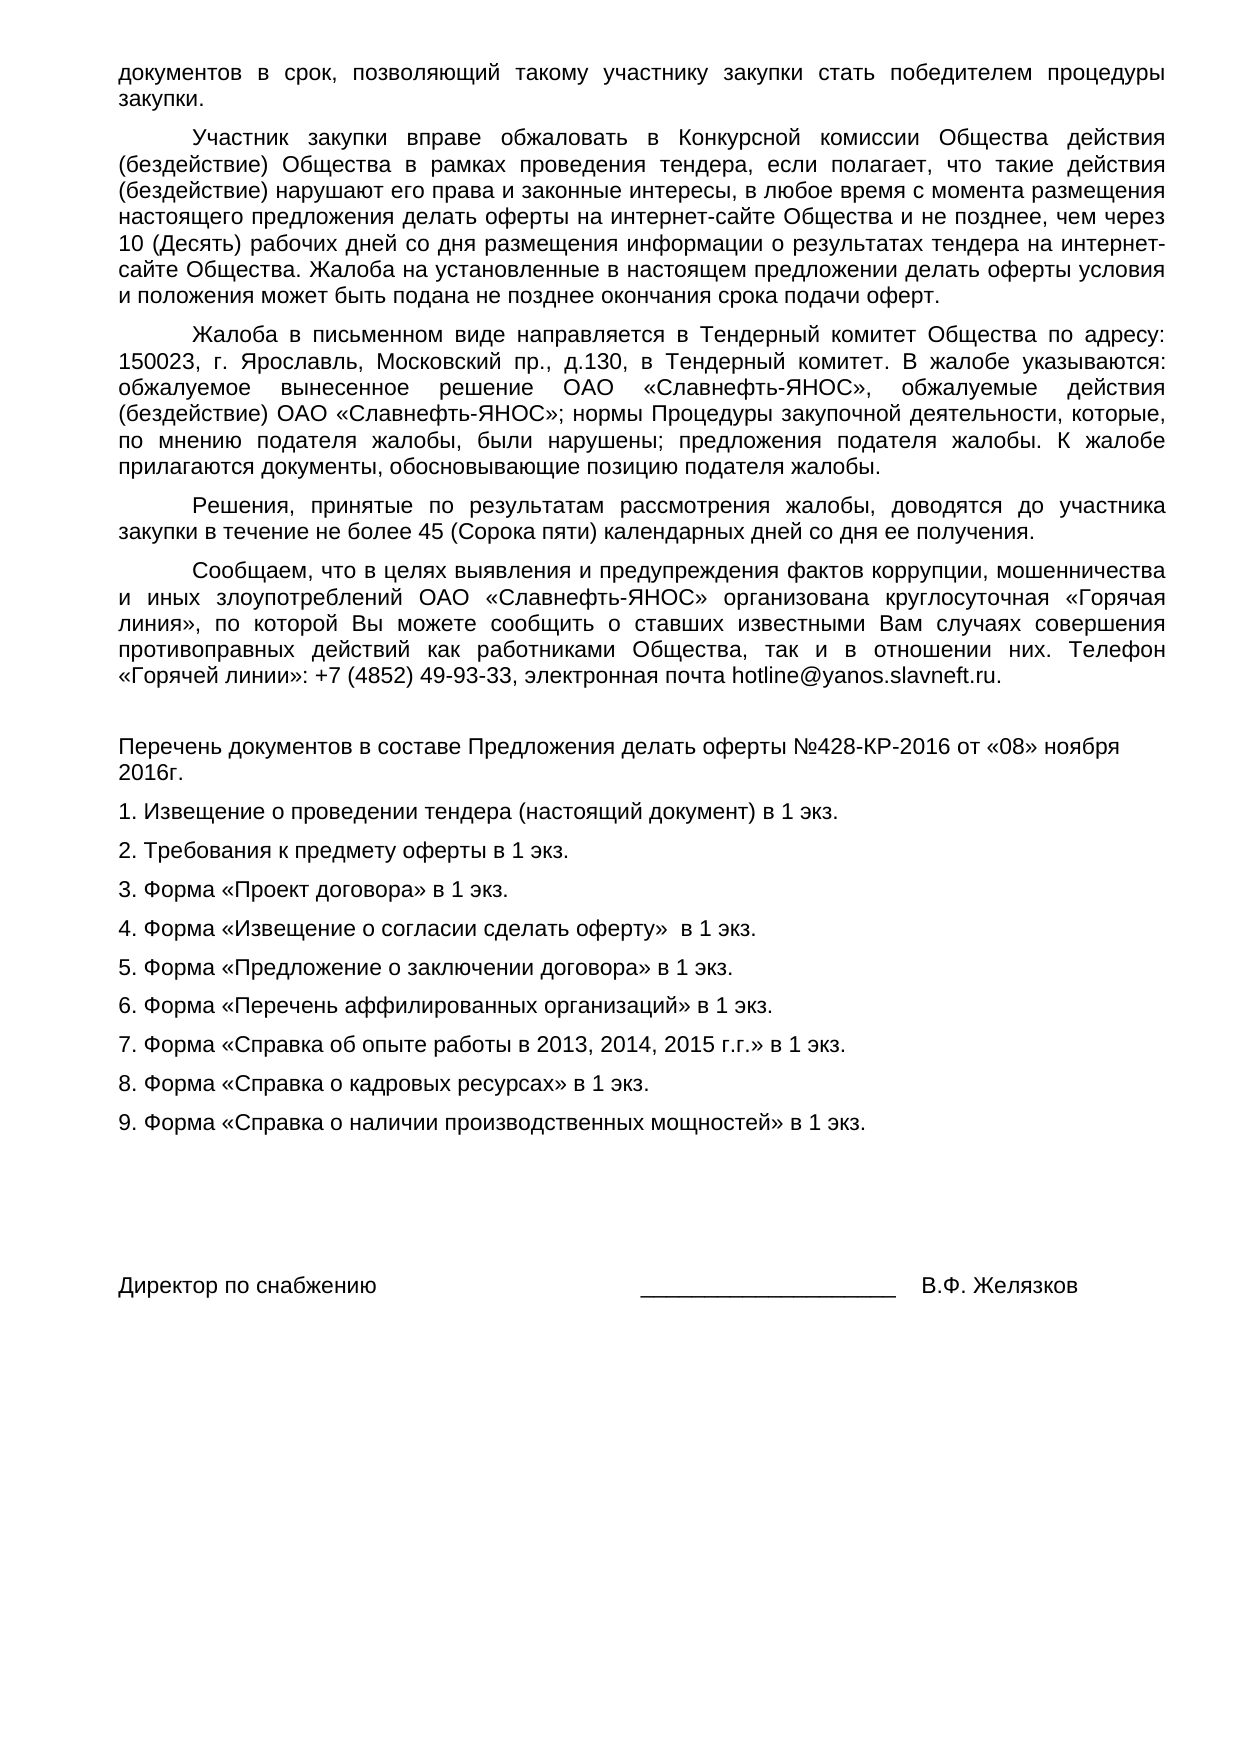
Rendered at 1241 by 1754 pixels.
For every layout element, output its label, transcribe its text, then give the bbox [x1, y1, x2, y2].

text 4. Форма «Извещение о согласии сделать оферту» в 1 экз. [118, 915, 1166, 941]
text 6. Форма «Перечень аффилированных организаций» в 1 экз. [118, 992, 1166, 1019]
text 9. Форма «Справка о наличии производственных мощностей» в 1 экз. [118, 1109, 1166, 1135]
text 2. Требования к предмету оферты в 1 экз. [118, 837, 1166, 863]
text 5. Форма «Предложение о заключении договора» в 1 экз. [118, 954, 1166, 980]
text Участник закупки вправе обжаловать в Конкурсной комиссии Общества действия (бездействие) Общества в рамках проведения тендера, если полагает, что такие действия (бездействие) нарушают его права и законные интересы, в любое время с момента размещения настоящего предложения делать оферты на интернет-сайте Общества и не позднее, чем через 10 (Десять) рабочих дней со дня размещения информации о результатах тендера на интернет-сайте Общества. Жалоба на установленные в настоящем предложении делать оферты условия и положения может быть подана не позднее окончания срока подачи оферт. [118, 124, 1166, 309]
text Решения, принятые по результатам рассмотрения жалобы, доводятся до участника закупки в течение не более 45 (Сорока пяти) календарных дней со дня ее получения. [118, 492, 1166, 544]
text Жалоба в письменном виде направляется в Тендерный комитет Общества по адресу: 150023, г. Ярославль, Московский пр., д.130, в Тендерный комитет. В жалобе указываются: обжалуемое вынесенное решение ОАО «Славнефть-ЯНОС», обжалуемые действия (бездействие) ОАО «Славнефть-ЯНОС»; нормы Процедуры закупочной деятельности, которые, по мнению подателя жалобы, были нарушены; предложения подателя жалобы. К жалобе прилагаются документы, обосновывающие позицию подателя жалобы. [118, 321, 1166, 479]
text 7. Форма «Справка об опыте работы в 2013, 2014, 2015 г.г.» в 1 экз. [118, 1031, 1166, 1058]
text 8. Форма «Справка о кадровых ресурсах» в 1 экз. [118, 1070, 1166, 1097]
text 3. Форма «Проект договора» в 1 экз. [118, 876, 1166, 902]
text Директор по снабжению ____________________ В.Ф. Желязков [118, 1272, 1166, 1298]
text 1. Извещение о проведении тендера (настоящий документ) в 1 экз. [118, 798, 1166, 824]
text Перечень документов в составе Предложения делать оферты №428-КР-2016 от «08» ноября 2016г. [118, 733, 1166, 786]
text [118, 59, 1166, 112]
text Сообщаем, что в целях выявления и предупреждения фактов коррупции, мошенничества и иных злоупотреблений ОАО «Славнефть-ЯНОС» организована круглосуточная «Горячая линия», по которой Вы можете сообщить о ставших известными Вам случаях совершения противоправных действий как работниками Общества, так и в отношении них. Телефон «Горячей линии»: +7 (4852) 49-93-33, электронная почта hotline@yanos.slavneft.ru. [118, 557, 1166, 689]
